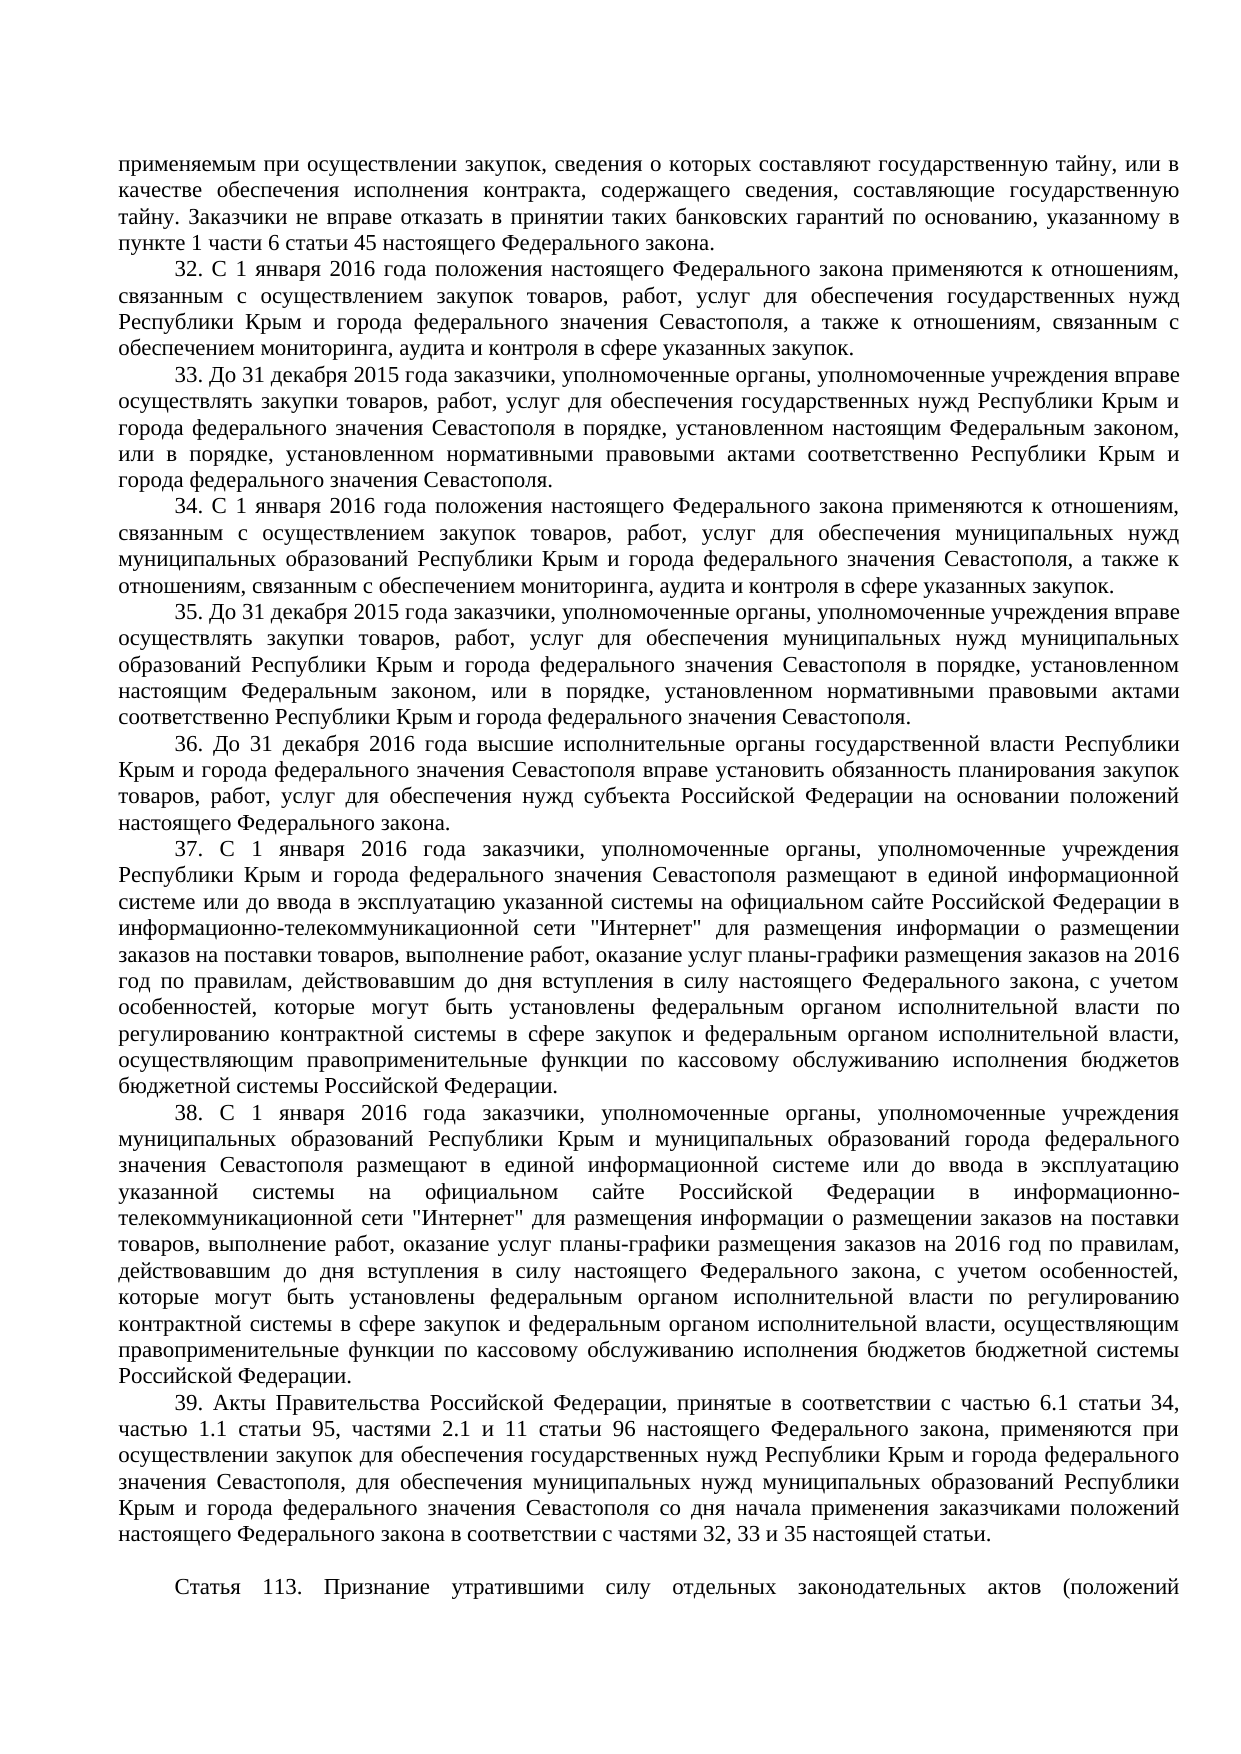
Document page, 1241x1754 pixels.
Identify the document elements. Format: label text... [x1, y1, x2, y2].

text 36. До 31 декабря 2016 года высшие исполнительные органы государственной власти Республики Крым и города федерального значения Севастополя вправе установить обязанность планирования закупок товаров, работ, услуг для обеспечения нужд субъекта Российской Федерации на основании положений настоящего Федерального закона. [118, 730, 1181, 835]
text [118, 150, 1181, 255]
text 35. До 31 декабря 2015 года заказчики, уполномоченные органы, уполномоченные учреждения вправе осуществлять закупки товаров, работ, услуг для обеспечения муниципальных нужд муниципальных образований Республики Крым и города федерального значения Севастополя в порядке, установленном настоящим Федеральным законом, или в порядке, установленном нормативными правовыми актами соответственно Республики Крым и города федерального значения Севастополя. [118, 598, 1181, 730]
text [118, 1573, 1181, 1599]
text 32. С 1 января 2016 года положения настоящего Федерального закона применяются к отношениям, связанным с осуществлением закупок товаров, работ, услуг для обеспечения государственных нужд Республики Крым и города федерального значения Севастополя, а также к отношениям, связанным с обеспечением мониторинга, аудита и контроля в сфере указанных закупок. [118, 255, 1181, 361]
text 34. С 1 января 2016 года положения настоящего Федерального закона применяются к отношениям, связанным с осуществлением закупок товаров, работ, услуг для обеспечения муниципальных нужд муниципальных образований Республики Крым и города федерального значения Севастополя, а также к отношениям, связанным с обеспечением мониторинга, аудита и контроля в сфере указанных закупок. [118, 493, 1181, 598]
text 38. С 1 января 2016 года заказчики, уполномоченные органы, уполномоченные учреждения муниципальных образований Республики Крым и муниципальных образований города федерального значения Севастополя размещают в единой информационной системе или до ввода в эксплуатацию указанной системы на официальном сайте Российской Федерации в информационно-телекоммуникационной сети "Интернет" для размещения информации о размещении заказов на поставки товаров, выполнение работ, оказание услуг планы-графики размещения заказов на 2016 год по правилам, действовавшим до дня вступления в силу настоящего Федерального закона, с учетом особенностей, которые могут быть установлены федеральным органом исполнительной власти по регулированию контрактной системы в сфере закупок и федеральным органом исполнительной власти, осуществляющим правоприменительные функции по кассовому обслуживанию исполнения бюджетов бюджетной системы Российской Федерации. [118, 1099, 1181, 1389]
text 37. С 1 января 2016 года заказчики, уполномоченные органы, уполномоченные учреждения Республики Крым и города федерального значения Севастополя размещают в единой информационной системе или до ввода в эксплуатацию указанной системы на официальном сайте Российской Федерации в информационно-телекоммуникационной сети "Интернет" для размещения информации о размещении заказов на поставки товаров, выполнение работ, оказание услуг планы-графики размещения заказов на 2016 год по правилам, действовавшим до дня вступления в силу настоящего Федерального закона, с учетом особенностей, которые могут быть установлены федеральным органом исполнительной власти по регулированию контрактной системы в сфере закупок и федеральным органом исполнительной власти, осуществляющим правоприменительные функции по кассовому обслуживанию исполнения бюджетов бюджетной системы Российской Федерации. [118, 835, 1181, 1099]
text 39. Акты Правительства Российской Федерации, принятые в соответствии с частью 6.1 статьи 34, частью 1.1 статьи 95, частями 2.1 и 11 статьи 96 настоящего Федерального закона, применяются при осуществлении закупок для обеспечения государственных нужд Республики Крым и города федерального значения Севастополя, для обеспечения муниципальных нужд муниципальных образований Республики Крым и города федерального значения Севастополя со дня начала применения заказчиками положений настоящего Федерального закона в соответствии с частями 32, 33 и 35 настоящей статьи. [118, 1389, 1181, 1547]
text 33. До 31 декабря 2015 года заказчики, уполномоченные органы, уполномоченные учреждения вправе осуществлять закупки товаров, работ, услуг для обеспечения государственных нужд Республики Крым и города федерального значения Севастополя в порядке, установленном настоящим Федеральным законом, или в порядке, установленном нормативными правовыми актами соответственно Республики Крым и города федерального значения Севастополя. [118, 361, 1181, 493]
